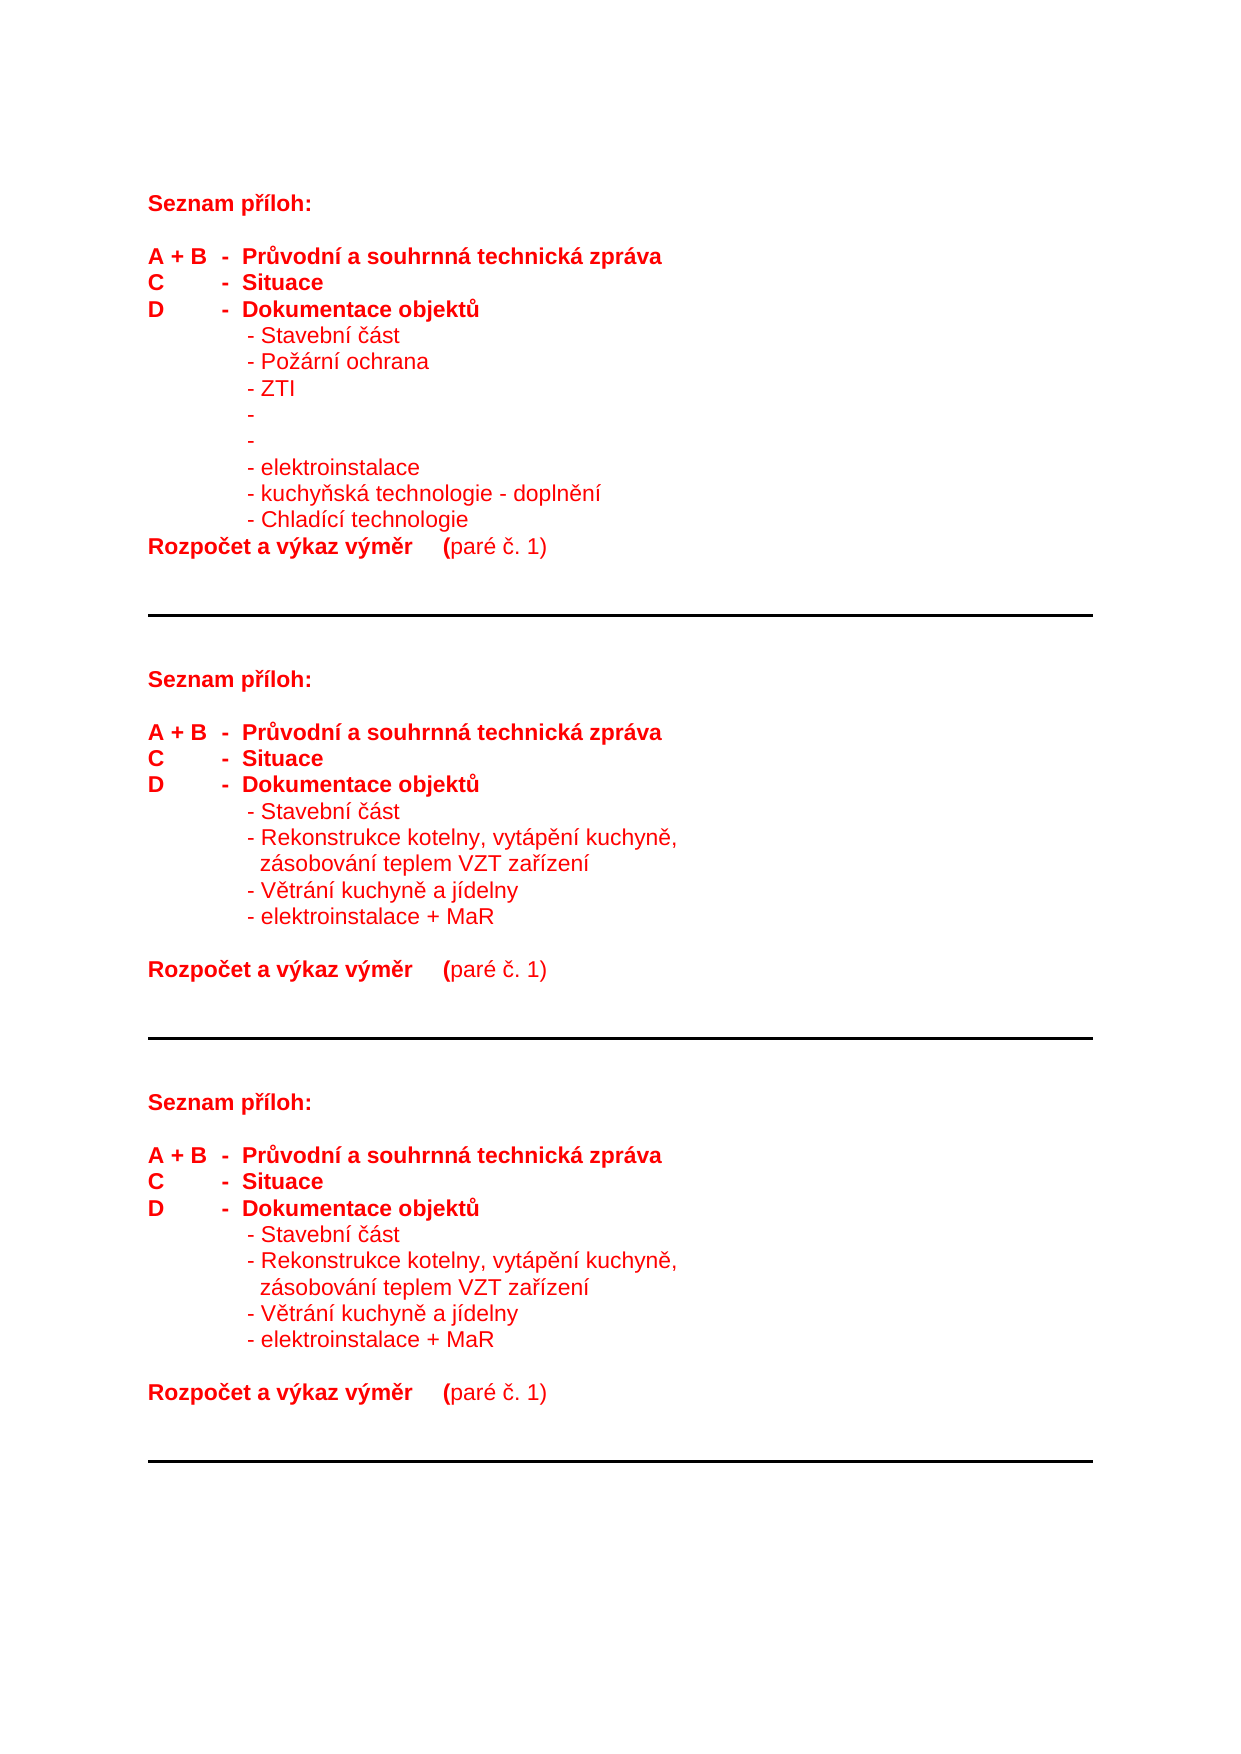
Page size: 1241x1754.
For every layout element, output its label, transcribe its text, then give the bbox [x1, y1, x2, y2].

text - Rekonstrukce kotelny, vytápění kuchyně, [148, 824, 1093, 850]
text D - Dokumentace objektů [148, 771, 1093, 798]
text Rozpočet a výkaz výměr (paré č. 1) [148, 533, 1093, 559]
text - [148, 427, 1093, 454]
text - Rekonstrukce kotelny, vytápění kuchyně, [148, 1247, 1093, 1273]
text A + B - Průvodní a souhrnná technická zpráva [148, 1142, 1093, 1168]
text D - Dokumentace objektů [148, 296, 1093, 322]
text zásobování teplem VZT zařízení [148, 850, 1093, 877]
text C - Situace [148, 745, 1093, 771]
text - Stavební část [148, 322, 1093, 348]
text - elektroinstalace + MaR [148, 903, 1093, 929]
text - elektroinstalace [148, 454, 1093, 480]
text zásobování teplem VZT zařízení [148, 1273, 1093, 1300]
text - kuchyňská technologie - doplnění [148, 480, 1093, 506]
text - ZTI [148, 374, 1093, 401]
text Rozpočet a výkaz výměr (paré č. 1) [148, 956, 1093, 982]
text - Stavební část [148, 798, 1093, 824]
text D - Dokumentace objektů [148, 1194, 1093, 1221]
text Rozpočet a výkaz výměr (paré č. 1) [148, 1379, 1093, 1405]
text Seznam příloh: [148, 1089, 1093, 1115]
text - Větrání kuchyně a jídelny [148, 877, 1093, 903]
text A + B - Průvodní a souhrnná technická zpráva [148, 719, 1093, 745]
text - Stavební část [148, 1221, 1093, 1247]
text Seznam příloh: [148, 190, 1093, 216]
text - [148, 401, 1093, 427]
text - Chladící technologie [148, 506, 1093, 533]
text A + B - Průvodní a souhrnná technická zpráva [148, 243, 1093, 269]
text - Požární ochrana [148, 348, 1093, 374]
text C - Situace [148, 269, 1093, 296]
text C - Situace [148, 1168, 1093, 1194]
text Seznam příloh: [148, 666, 1093, 692]
text - Větrání kuchyně a jídelny [148, 1300, 1093, 1326]
text - elektroinstalace + MaR [148, 1326, 1093, 1353]
